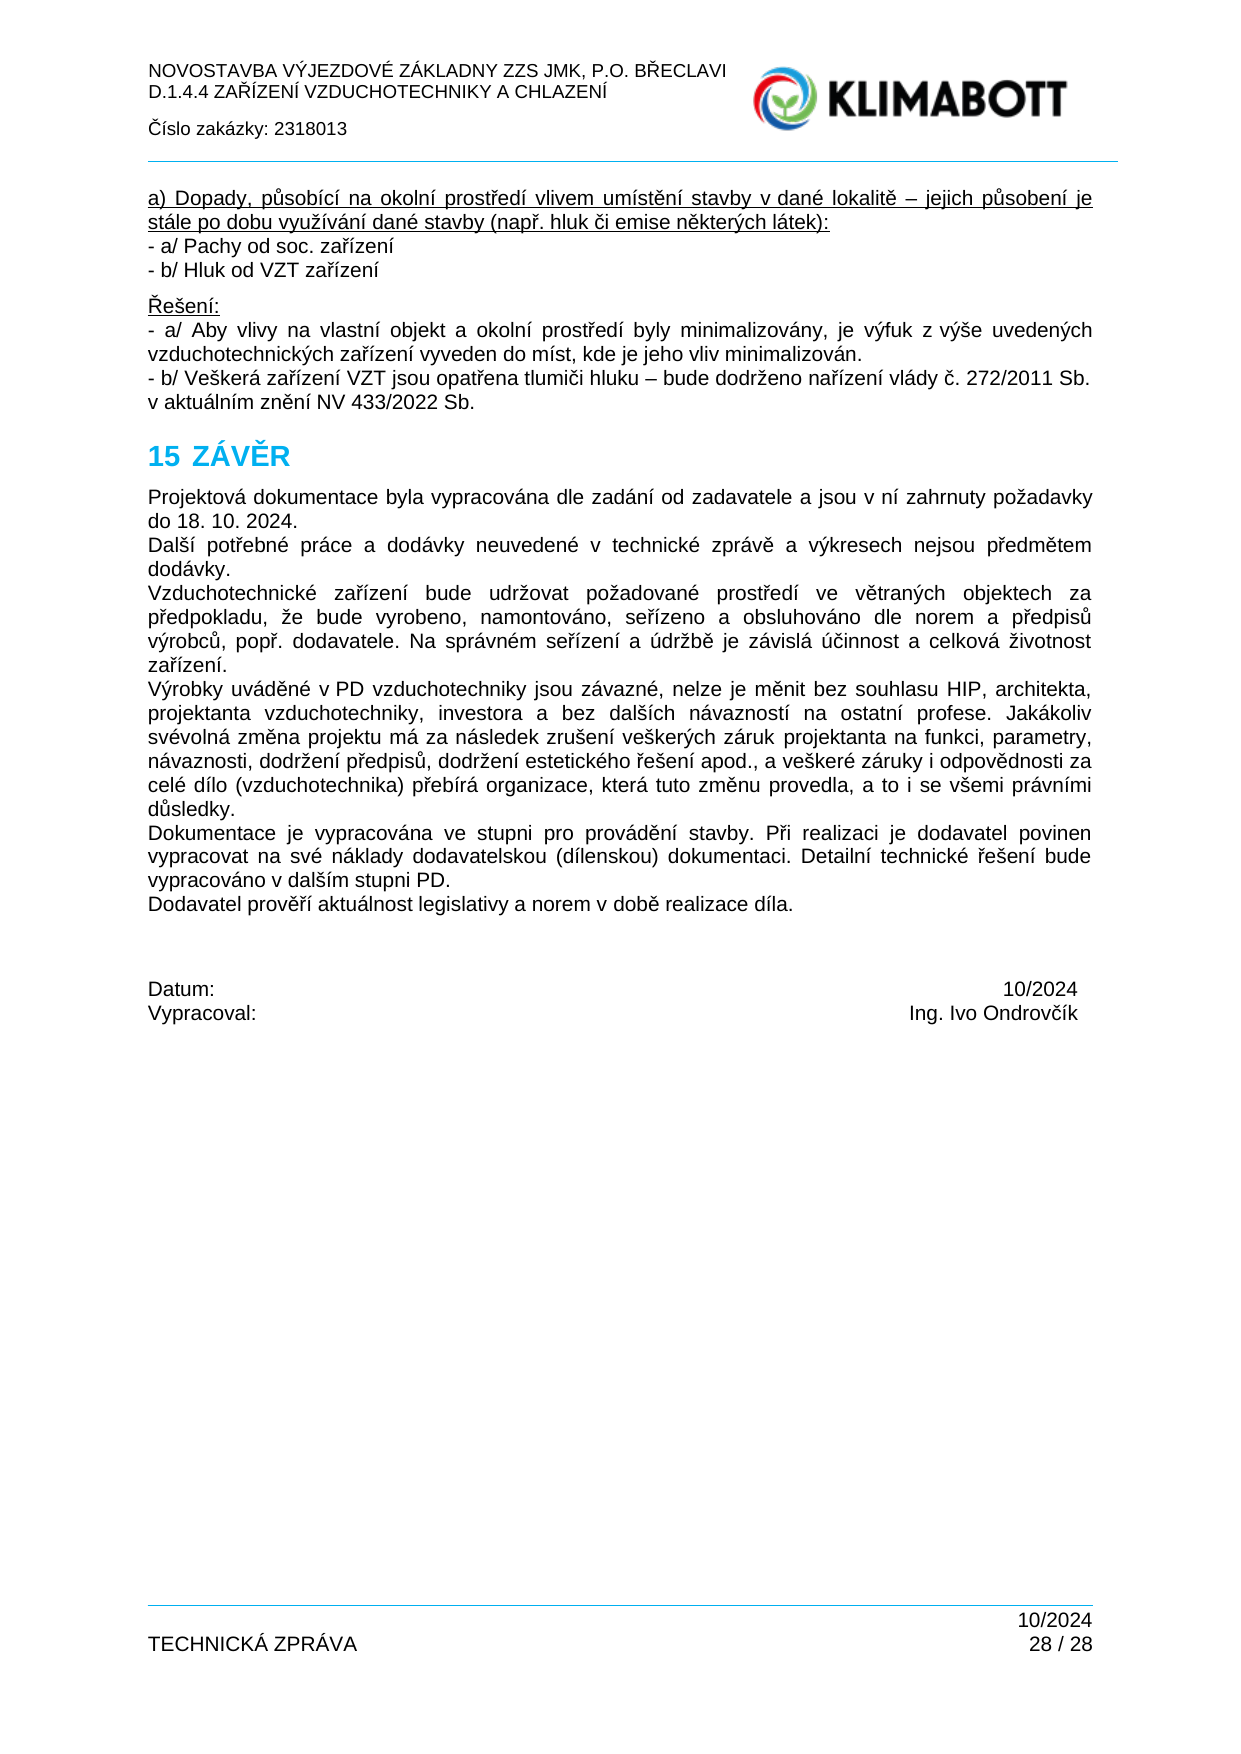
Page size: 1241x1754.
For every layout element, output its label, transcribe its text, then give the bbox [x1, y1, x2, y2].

text Vzduchotechnické zařízení bude udržovat požadované prostředí ve větraných objektech za předpokladu, že bude vyrobeno, namontováno, seřízeno a obsluhováno dle norem a předpisů výrobců, popř. dodavatele. Na správném seřízení a údržbě je závislá účinnost a celková životnost zařízení. [148, 581, 1093, 677]
text Další potřebné práce a dodávky neuvedené v technické zprávě a výkresech nejsou předmětem dodávky. [148, 533, 1093, 581]
subtitle 15 ZÁVĚR [148, 439, 1093, 472]
text - b/ Hluk od VZT zařízení [148, 258, 1093, 282]
text Vypracoval: Ing. Ivo Ondrovčík [148, 1001, 1093, 1024]
text Projektová dokumentace byla vypracována dle zadání od zadavatele a jsou v ní zahrnuty požadavky do 18. 10. 2024. [148, 485, 1093, 533]
text Řešení: [148, 294, 1093, 318]
text - a/ Aby vlivy na vlastní objekt a okolní prostředí byly minimalizovány, je výfuk z výše uvedených vzduchotechnických zařízení vyveden do míst, kde je jeho vliv minimalizován. [148, 318, 1093, 366]
text Datum: 10/2024 [148, 977, 1093, 1001]
text Dokumentace je vypracována ve stupni pro provádění stavby. Při realizaci je dodavatel povinen vypracovat na své náklady dodavatelskou (dílenskou) dokumentaci. Detailní technické řešení bude vypracováno v dalším stupni PD. [148, 820, 1093, 892]
text Výrobky uváděné v PD vzduchotechniky jsou závazné, nelze je měnit bez souhlasu HIP, architekta, projektanta vzduchotechniky, investora a bez dalších návazností na ostatní profese. Jakákoliv svévolná změna projektu má za následek zrušení veškerých záruk projektanta na funkci, parametry, návaznosti, dodržení předpisů, dodržení estetického řešení apod., a veškeré záruky i odpovědnosti za celé dílo (vzduchotechnika) přebírá organizace, která tuto změnu provedla, a to i se všemi právními důsledky. [148, 677, 1093, 820]
text - a/ Pachy od soc. zařízení [148, 234, 1093, 258]
text a) Dopady, působící na okolní prostředí vlivem umístění stavby v dané lokalitě – jejich působení je stále po dobu využívání dané stavby (např. hluk či emise některých látek): [148, 208, 1093, 234]
text Dodavatel prověří aktuálnost legislativy a norem v době realizace díla. [148, 892, 1093, 916]
text a) Dopady, působící na okolní prostředí vlivem umístění stavby v dané lokalitě – jejich působení je stále po dobu využívání dané stavby (např. hluk či emise některých látek): [148, 186, 1093, 207]
picture [752, 59, 1094, 137]
text - b/ Veškerá zařízení VZT jsou opatřena tlumiči hluku – bude dodrženo nařízení vlády č. 272/2011 Sb. v aktuálním znění NV 433/2022 Sb. [148, 366, 1093, 414]
